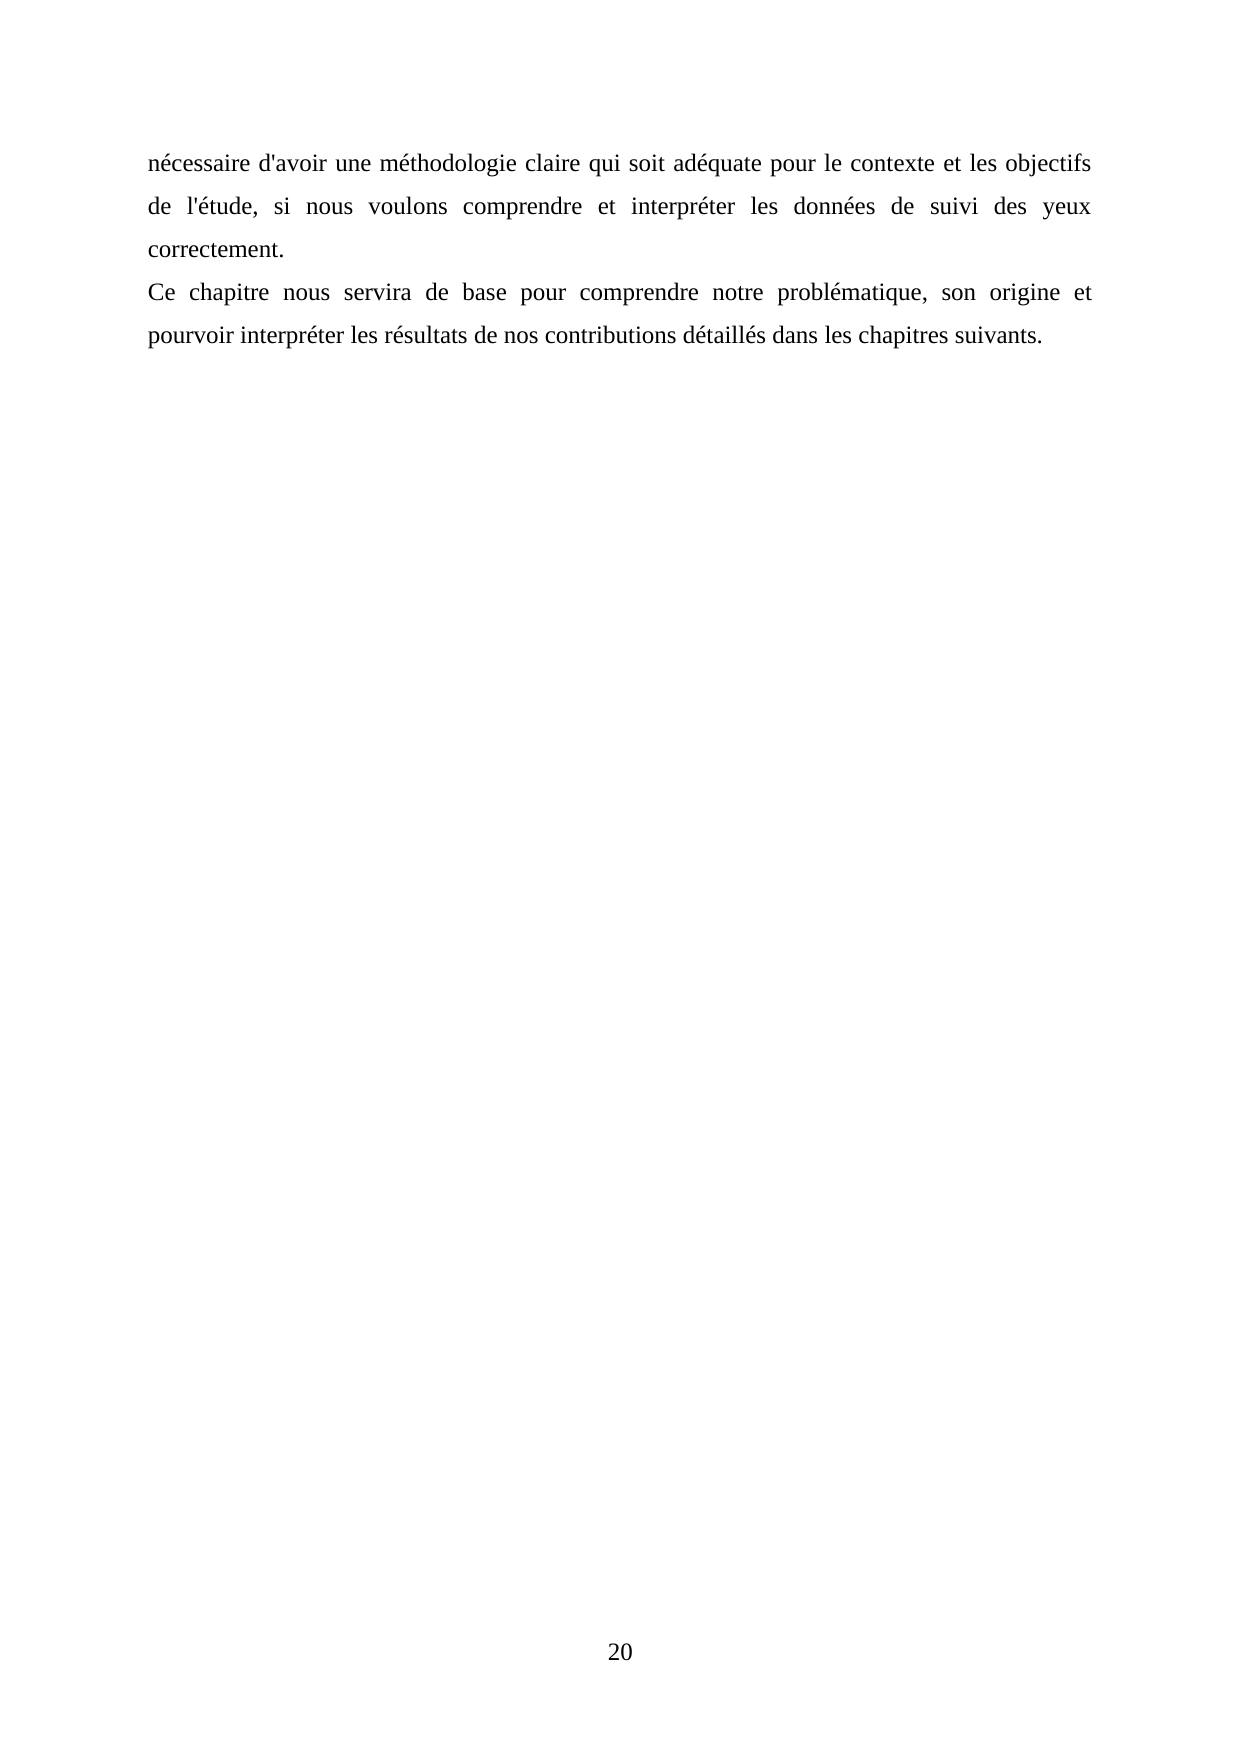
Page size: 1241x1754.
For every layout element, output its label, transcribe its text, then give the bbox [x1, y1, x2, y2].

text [148, 148, 1092, 263]
text Ce chapitre nous servira de base pour comprendre notre problématique, son origine et pourvoir interpréter les résultats de nos contributions détaillés dans les chapitres suivants. [148, 277, 1092, 349]
